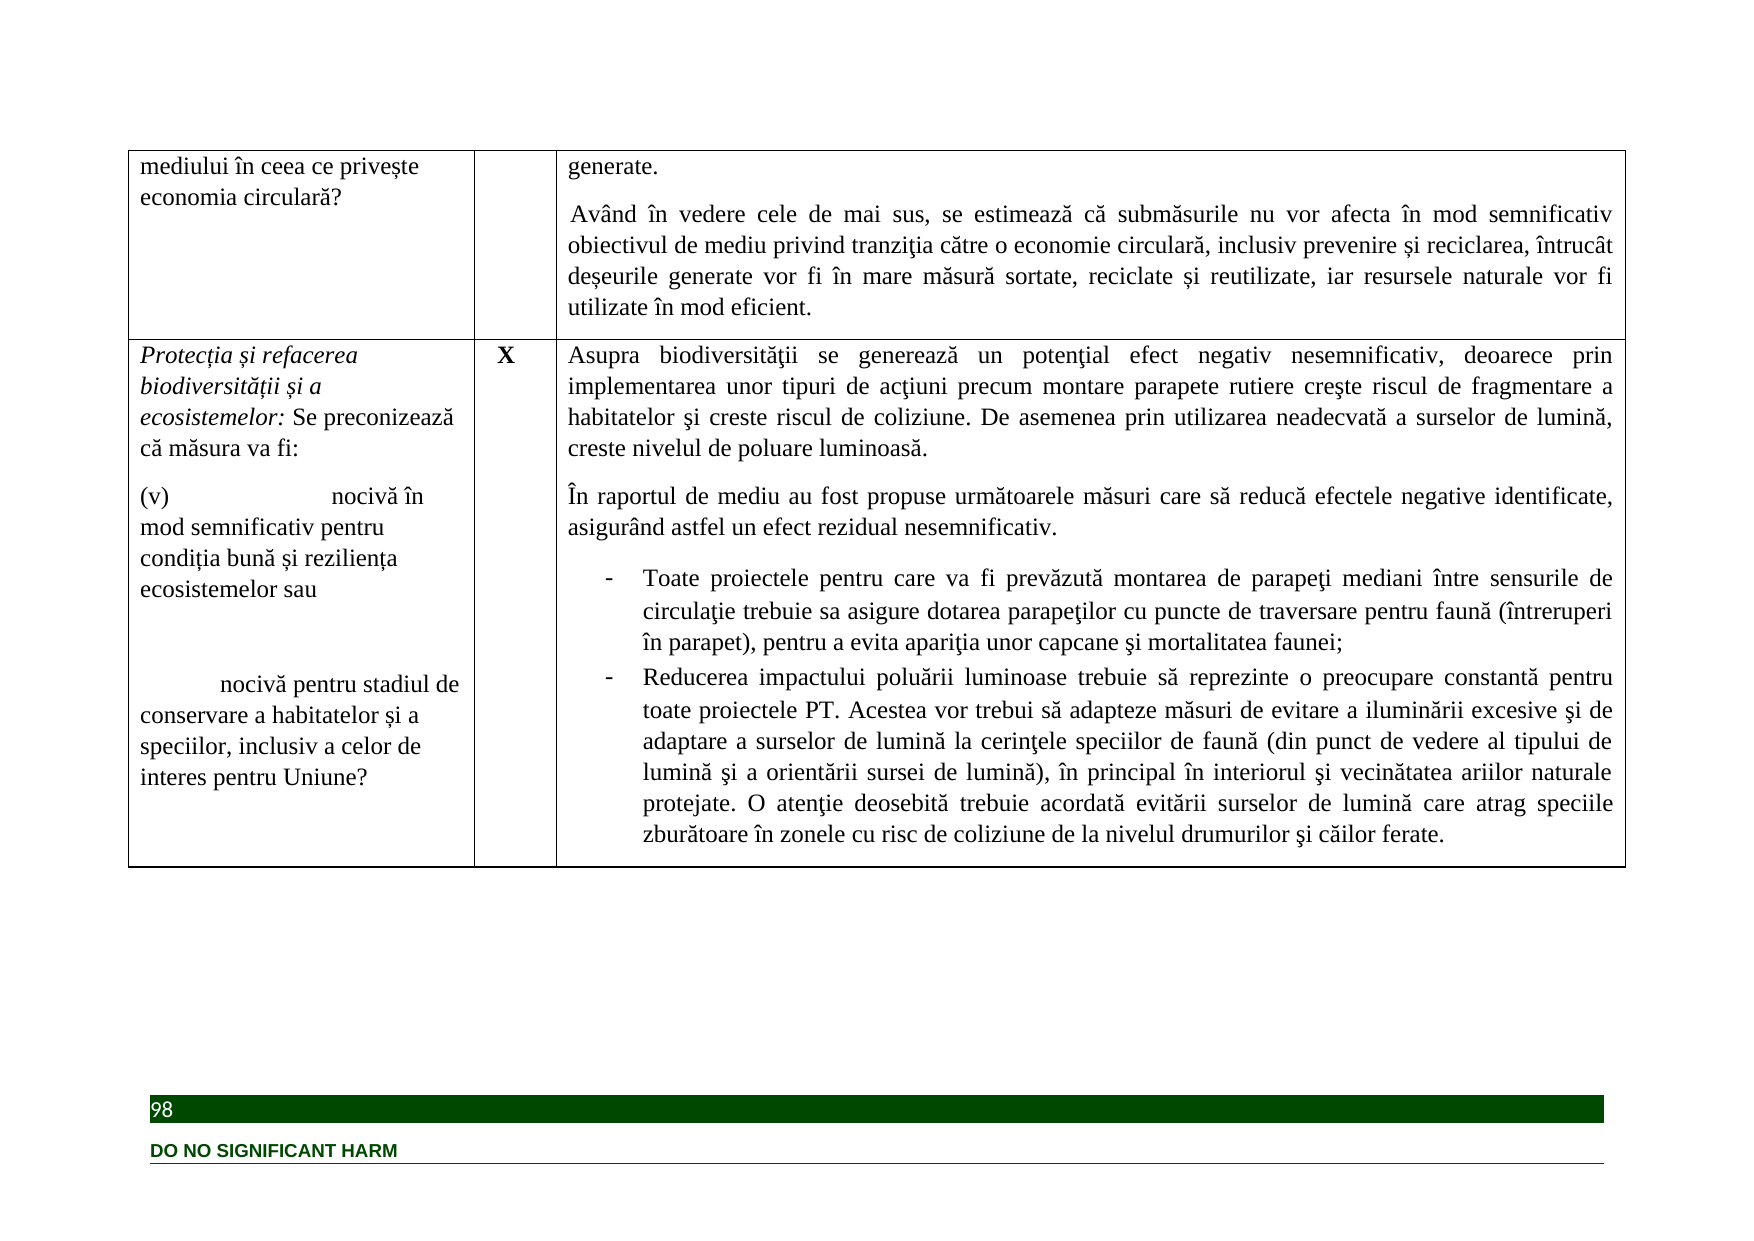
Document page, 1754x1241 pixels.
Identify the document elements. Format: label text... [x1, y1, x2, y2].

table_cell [129, 151, 474, 339]
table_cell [557, 151, 1625, 339]
table_cell Asupra biodiversităţii se generează un potenţial efect negativ nesemnificativ, deoarece prin implementarea unor tipuri de acţiuni precum montare parapete rutiere creşte riscul de fragmentare a habitatelor şi creste riscul de coliziune. De asemenea prin utilizarea neadecvată a surselor de lumină, creste nivelul de poluare luminoasă. În raportul de mediu au fost propuse următoarele măsuri care să reducă efectele negative identificate, asigurând astfel un efect rezidual nesemnificativ. Toate proiectele pentru care va fi prevăzută montarea de parapeţi mediani între sensurile de circulaţie trebuie sa asigure dotarea parapeţilor cu puncte de traversare pentru faună (întreruperi în parapet), pentru a evita apariţia unor capcane şi mortalitatea faunei; Reducerea impactului poluării luminoase trebuie să reprezinte o preocupare constantă pentru toate proiectele PT. Acestea vor trebui să adapteze măsuri de evitare a iluminării excesive şi de adaptare a surselor de lumină la cerinţele speciilor de faună (din punct de vedere al tipului de lumină şi a orientării sursei de lumină), în principal în interiorul şi vecinătatea ariilor naturale protejate. O atenţie deosebită trebuie acordată evitării surselor de lumină care atrag speciile zburătoare în zonele cu risc de coliziune de la nivelul drumurilor şi căilor ferate. [557, 340, 1625, 866]
table_cell Protecția și refacerea biodiversității și a ecosistemelor: Se preconizează că măsura va fi: nocivă în mod semnificativ pentru condiția bună și reziliența ecosistemelor sau nocivă pentru stadiul de conservare a habitatelor și a speciilor, inclusiv a celor de interes pentru Uniune? [129, 340, 474, 866]
table_cell X [475, 151, 556, 339]
table_cell X [475, 340, 556, 866]
